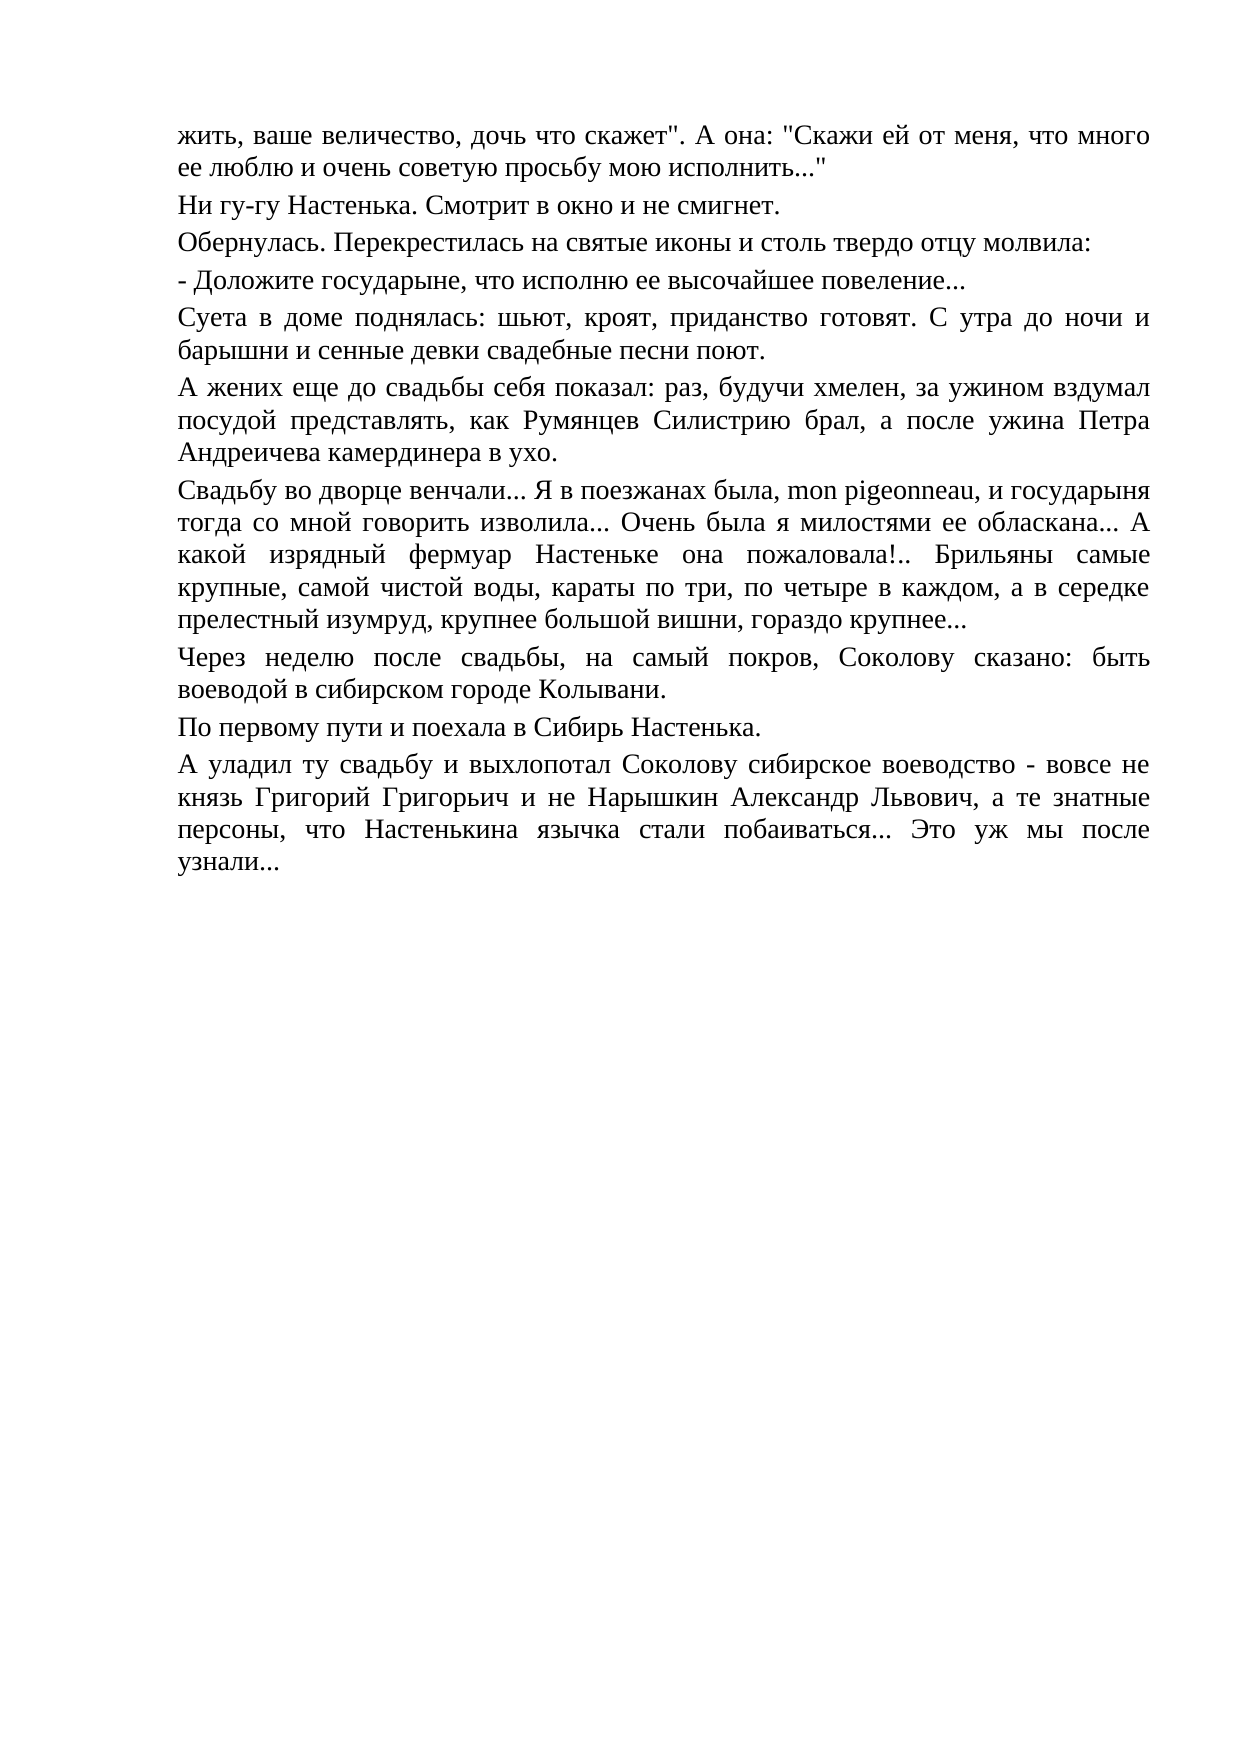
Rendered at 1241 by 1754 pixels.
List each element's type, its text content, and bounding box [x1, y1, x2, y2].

text По первому пути и поехала в Сибирь Настенька. [177, 710, 1152, 742]
text Свадьбу во дворце венчали... Я в поезжанах была, mon pigeonneau, и государыня тогда со мной говорить изволила... Очень была я милостями ее обласкана... А какой изрядный фермуар Настеньке она пожаловала!.. Брильяны самые крупные, самой чистой воды, караты по три, по четыре в каждом, а в середке прелестный изумруд, крупнее большой вишни, гораздо крупнее... [177, 473, 1152, 635]
text - Доложите государыне, что исполню ее высочайшее повеление... [177, 263, 1152, 295]
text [177, 118, 1152, 183]
text Обернулась. Перекрестилась на святые иконы и столь твердо отцу молвила: [177, 226, 1152, 258]
text Суета в доме поднялась: шьют, кроят, приданство готовят. С утра до ночи и барышни и сенные девки свадебные песни поют. [177, 301, 1152, 365]
text А жених еще до свадьбы себя показал: раз, будучи хмелен, за ужином вздумал посудой представлять, как Румянцев Силистрию брал, а после ужина Петра Андреичева камердинера в ухо. [177, 370, 1152, 468]
text Через неделю после свадьбы, на самый покров, Соколову сказано: быть воеводой в сибирском городе Колывани. [177, 640, 1152, 704]
text Ни гу-гу Настенька. Смотрит в окно и не смигнет. [177, 188, 1152, 220]
text А уладил ту свадьбу и выхлопотал Соколову сибирское воеводство - вовсе не князь Григорий Григорьич и не Нарышкин Александр Львович, а те знатные персоны, что Настенькина язычка стали побаиваться... Это уж мы после узнали... [177, 747, 1152, 877]
